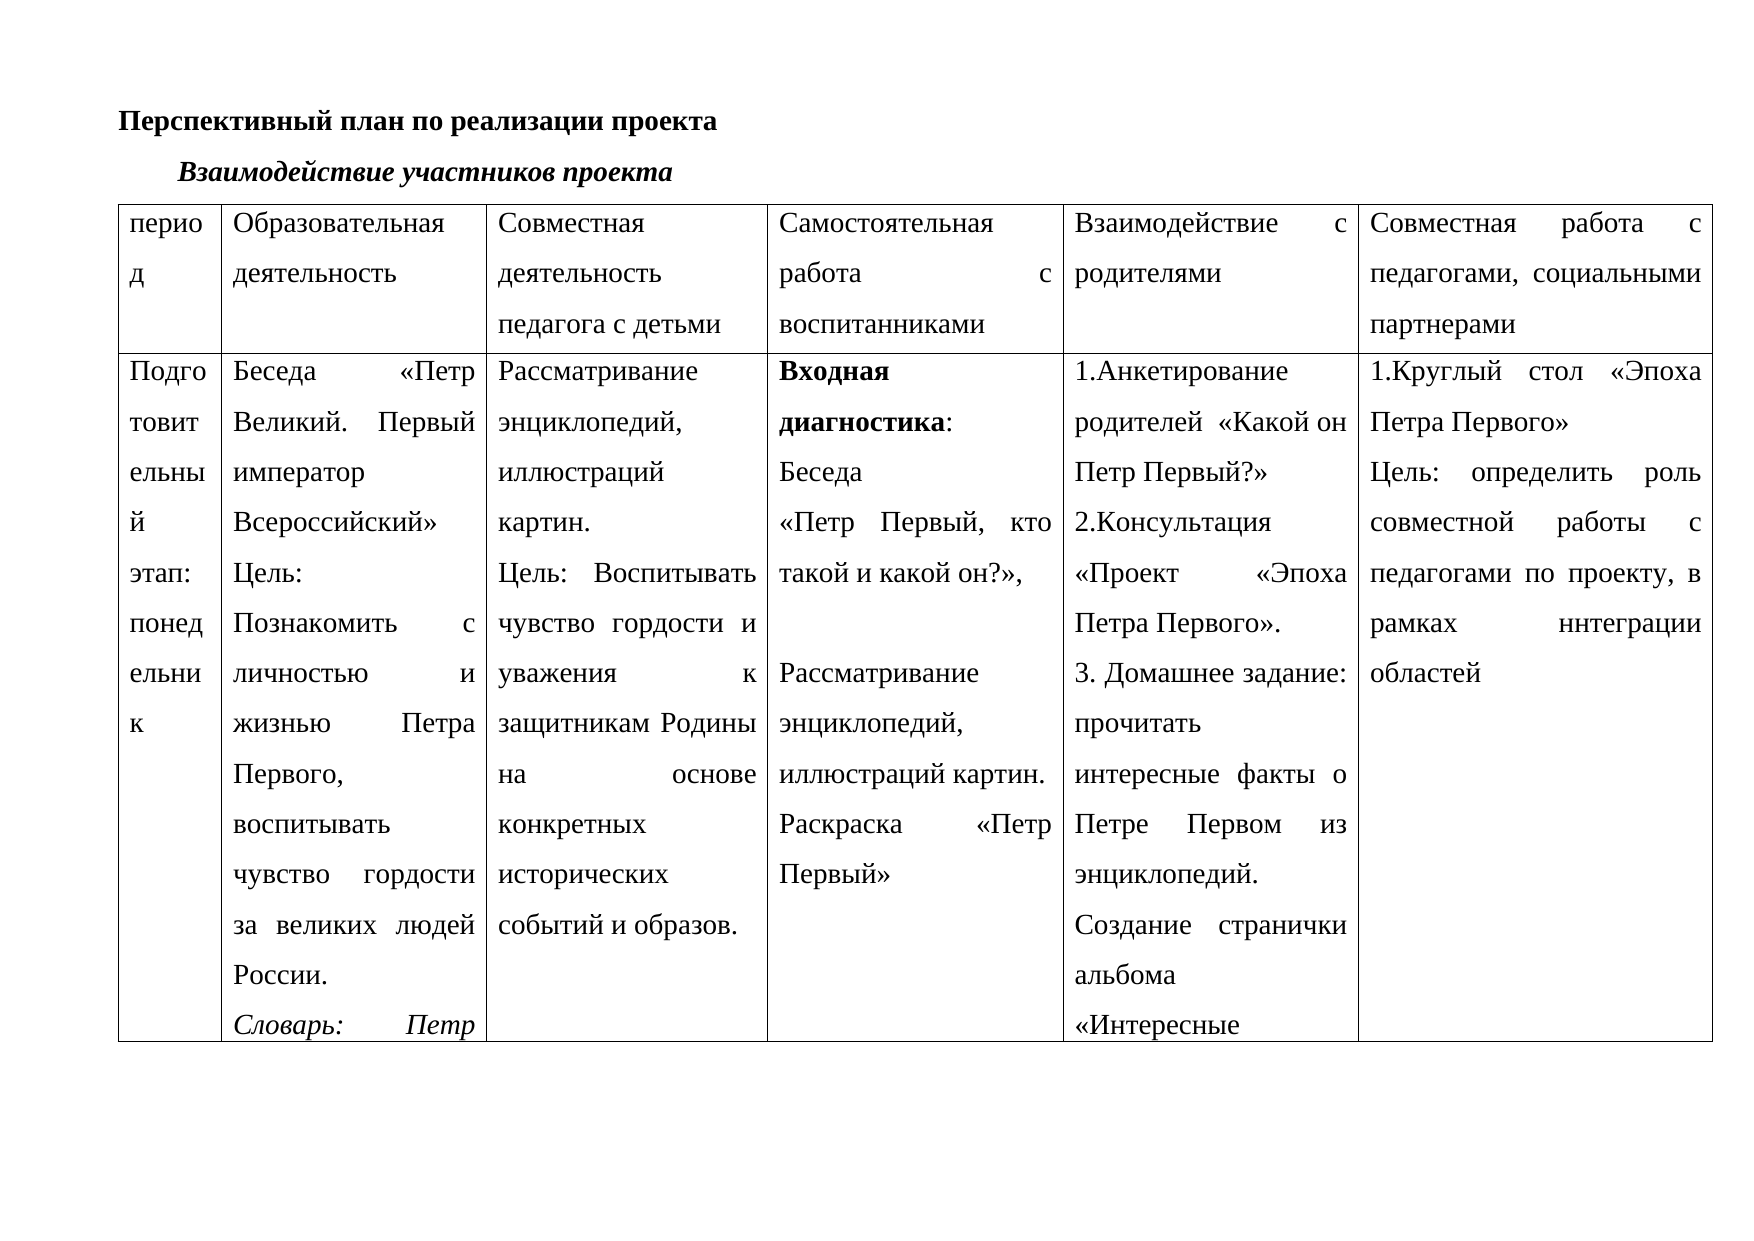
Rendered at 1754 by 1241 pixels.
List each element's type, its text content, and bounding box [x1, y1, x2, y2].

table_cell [768, 354, 1063, 1041]
text Перспективный план по реализации проекта [118, 103, 1636, 137]
table_header период [119, 205, 221, 352]
list Взаимодействие участников проекта [118, 154, 1636, 187]
table_header Самостоятельная работа с воспитанниками [768, 205, 1063, 352]
table_header Совместная деятельность педагога с детьми [487, 205, 767, 352]
table_header Совместная работа с педагогами, социальными партнерами [1359, 205, 1712, 352]
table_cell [1064, 354, 1358, 1041]
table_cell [119, 354, 221, 1041]
table_header Образовательная деятельность [222, 205, 486, 352]
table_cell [222, 354, 486, 1041]
table_header Взаимодействие с родителями [1064, 205, 1358, 352]
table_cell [1359, 354, 1712, 1041]
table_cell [487, 354, 767, 1041]
